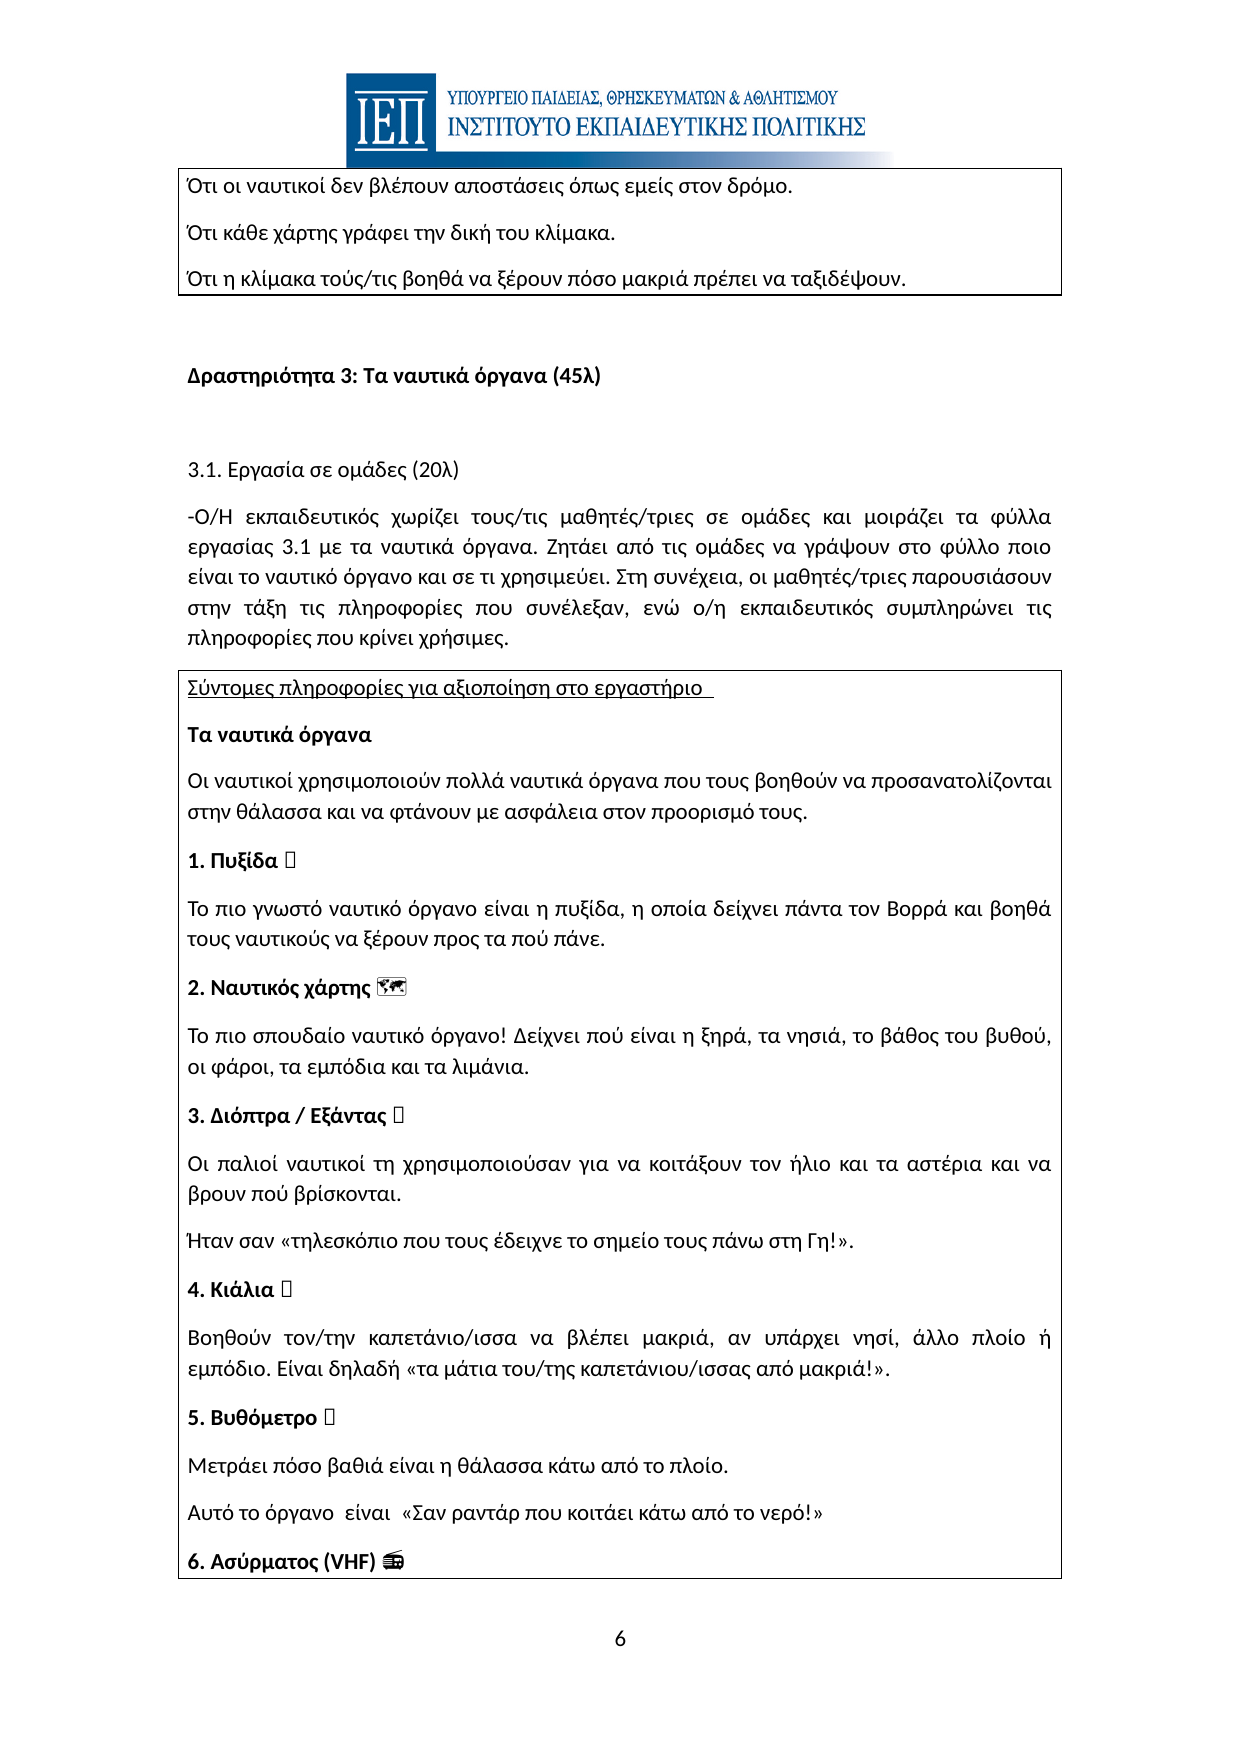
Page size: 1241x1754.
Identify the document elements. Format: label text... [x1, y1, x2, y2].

text Ότι οι ναυτικοί δεν βλέπουν αποστάσεις όπως εμείς στον δρόμο. [179, 169, 1061, 199]
text Ότι κάθε χάρτης γράφει την δική του κλίμακα. [179, 214, 1061, 246]
text 3. Διόπτρα / Εξάντας 🔭 [179, 1096, 1061, 1130]
text 4. Κιάλια 👀 [179, 1270, 1061, 1304]
text Σύντομες πληροφορίες για αξιοποίηση στο εργαστήριο [179, 671, 1061, 701]
text Ήταν σαν «τηλεσκόπιο που τους έδειχνε το σημείο τους πάνω στη Γη!». [179, 1223, 1061, 1254]
text Τα ναυτικά όργανα [179, 717, 1061, 748]
text Οι ναυτικοί χρησιμοποιούν πολλά ναυτικά όργανα που τους βοηθούν να προσανατολίζονται στην θάλασσα και να φτάνουν με ασφάλεια στον προορισμό τους. [179, 763, 1061, 825]
text Το πιο σπουδαίο ναυτικό όργανο! Δείχνει πού είναι η ξηρά, τα νησιά, το βάθος του βυθού, οι φάροι, τα εμπόδια και τα λιμάνια. [179, 1018, 1061, 1080]
text Δραστηριότητα 3: Τα ναυτικά όργανα (45λ) [187, 361, 1053, 389]
text Ότι η κλίμακα τούς/τις βοηθά να ξέρουν πόσο μακριά πρέπει να ταξιδέψουν. [179, 261, 1061, 294]
text Αυτό το όργανο είναι «Σαν ραντάρ που κοιτάει κάτω από το νερό!» [179, 1495, 1061, 1526]
text 2. Ναυτικός χάρτης 🗺️ [179, 968, 1061, 1002]
text 6. Ασύρματος (VHF) 📻 [179, 1542, 1061, 1578]
text Οι παλιοί ναυτικοί τη χρησιμοποιούσαν για να κοιτάξουν τον ήλιο και τα αστέρια και να βρουν πού βρίσκονται. [179, 1146, 1061, 1207]
text Το πιο γνωστό ναυτικό όργανο είναι η πυξίδα, η οποία δείχνει πάντα τον Βορρά και βοηθά τους ναυτικούς να ξέρουν προς τα πού πάνε. [179, 891, 1061, 952]
text 3.1. Εργασία σε ομάδες (20λ) [187, 455, 1053, 483]
text Βοηθούν τον/την καπετάνιο/ισσα να βλέπει μακριά, αν υπάρχει νησί, άλλο πλοίο ή εμπόδιο. Είναι δηλαδή «τα μάτια του/της καπετάνιου/ισσας από μακριά!». [179, 1320, 1061, 1382]
text 5. Βυθόμετρο 📡 [179, 1397, 1061, 1432]
picture [346, 73, 894, 168]
text 1. Πυξίδα 🧭 [179, 841, 1061, 875]
text Μετράει πόσο βαθιά είναι η θάλασσα κάτω από το πλοίο. [179, 1448, 1061, 1479]
text -Ο/Η εκπαιδευτικός χωρίζει τους/τις μαθητές/τριες σε ομάδες και μοιράζει τα φύλλα εργασίας 3.1 με τα ναυτικά όργανα. Ζητάει από τις ομάδες να γράψουν στο φύλλο ποιο είναι το ναυτικό όργανο και σε τι χρησιμεύει. Στη συνέχεια, οι μαθητές/τριες παρουσιάσουν στην τάξη τις πληροφορίες που συνέλεξαν, ενώ ο/η εκπαιδευτικός συμπληρώνει τις πληροφορίες που κρίνει χρήσιμες. [187, 502, 1053, 651]
